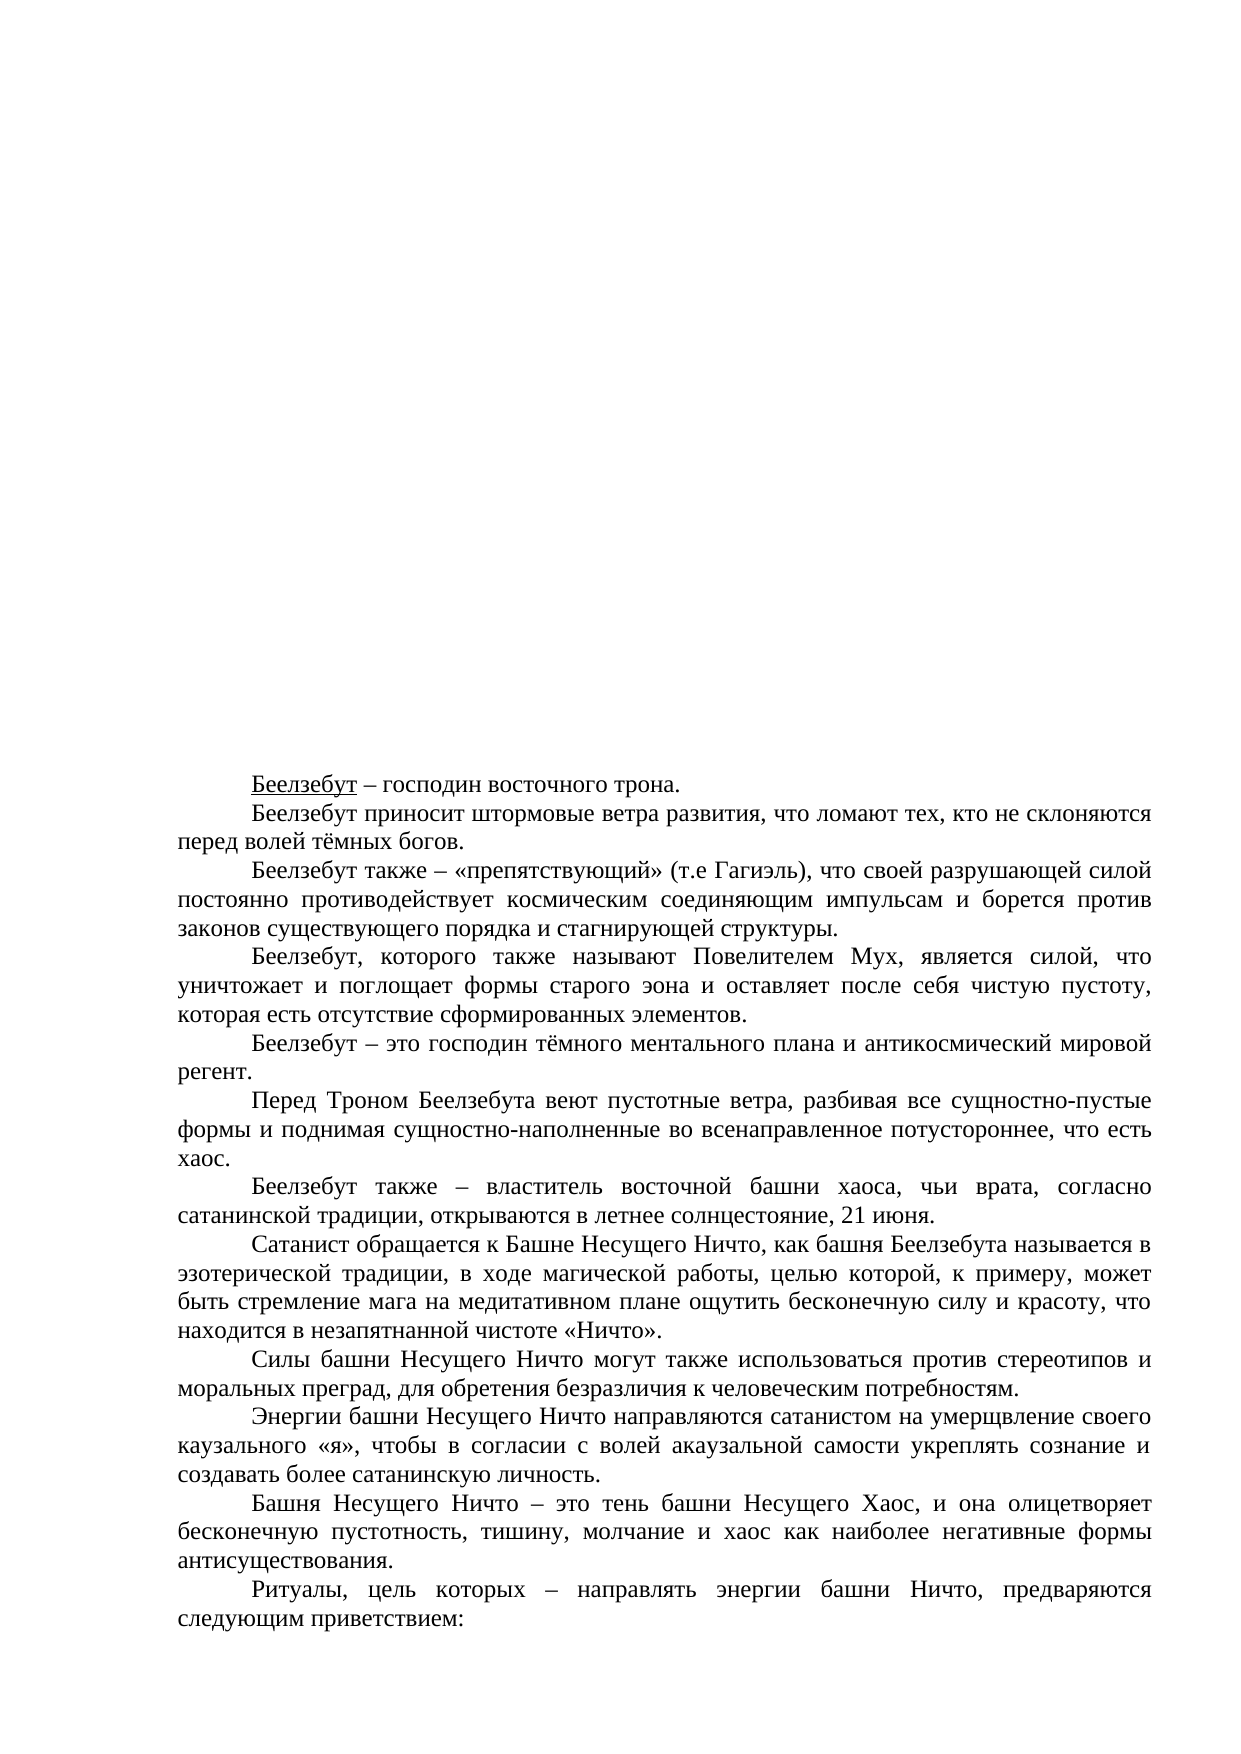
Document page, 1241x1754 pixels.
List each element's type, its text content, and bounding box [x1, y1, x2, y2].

text Беелзебут также – властитель восточной башни хаоса, чьи врата, согласно сатанинской традиции, открываются в летнее солнцестояние, 21 июня. [177, 1171, 1152, 1229]
text Беелзебут, которого также называют Повелителем Мух, является силой, что уничтожает и поглощает формы старого эона и оставляет после себя чистую пустоту, которая есть отсутствие сформированных элементов. [177, 941, 1152, 1028]
text Беелзебут – это господин тёмного ментального плана и антикосмический мировой регент. [177, 1028, 1153, 1085]
text Ритуалы, цель которых – направлять энергии башни Ничто, предваряются следующим приветствием: [177, 1574, 1153, 1631]
text Беелзебут также – «препятствующий» (т.е Гагиэль), что своей разрушающей силой постоянно противодействует космическим соединяющим импульсам и борется против законов существующего порядка и стагнирующей структуры. [177, 855, 1153, 941]
text Беелзебут – господин восточного трона. [251, 769, 1163, 798]
text Перед Троном Беелзебута веют пустотные ветра, разбивая все сущностно-пустые формы и поднимая сущностно-наполненные во всенаправленное потустороннее, что есть хаос. [177, 1085, 1153, 1171]
text Силы башни Несущего Ничто могут также использоваться против стереотипов и моральных преград, для обретения безразличия к человеческим потребностям. [177, 1344, 1153, 1401]
text Беелзебут приносит штормовые ветра развития, что ломают тех, кто не склоняются перед волей тёмных богов. [177, 798, 1152, 855]
text Энергии башни Несущего Ничто направляются сатанистом на умерщвление своего каузального «я», чтобы в согласии с волей акаузальной самости укреплять сознание и создавать более сатанинскую личность. [177, 1401, 1152, 1488]
text Башня Несущего Ничто – это тень башни Несущего Хаос, и она олицетворяет бесконечную пустотность, тишину, молчание и хаос как наиболее негативные формы антисуществования. [177, 1488, 1153, 1574]
text Сатанист обращается к Башне Несущего Ничто, как башня Беелзебута называется в эзотерической традиции, в ходе магической работы, целью которой, к примеру, может быть стремление мага на медитативном плане ощутить бесконечную силу и красоту, что находится в незапятнанной чистоте «Ничто». [177, 1229, 1152, 1344]
